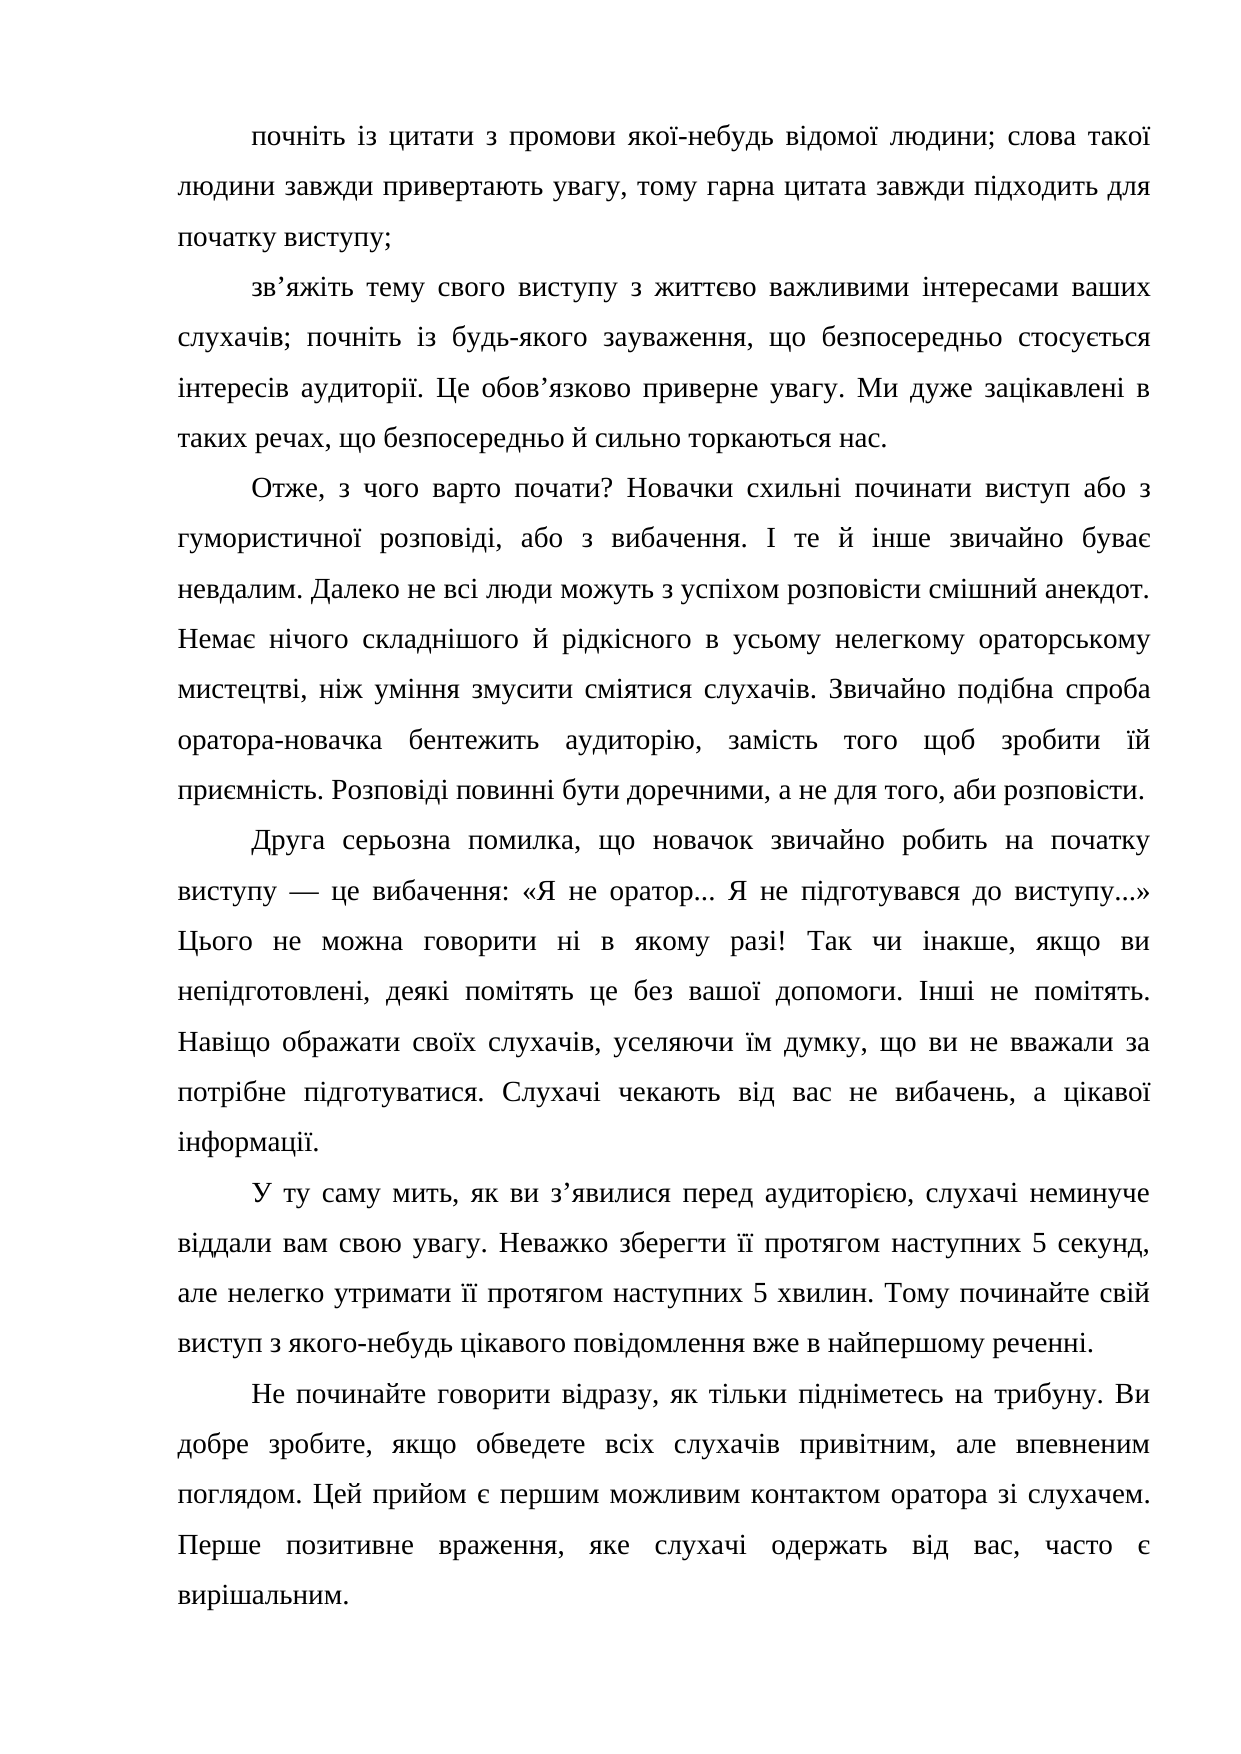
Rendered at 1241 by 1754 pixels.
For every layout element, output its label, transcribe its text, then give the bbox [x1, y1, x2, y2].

text У ту саму мить, як ви з’явилися перед аудиторією, слухачі неминуче віддали вам свою увагу. Неважко зберегти її протягом наступних 5 секунд, але нелегко утримати її протягом наступних 5 хвилин. Тому починайте свій виступ з якого-небудь цікавого повідомлення вже в найпершому реченні. [177, 1175, 1152, 1359]
text зв’яжіть тему свого виступу з життєво важливими інтересами ваших слухачів; почніть із будь-якого зауваження, що безпосередньо стосується інтересів аудиторії. Це обов’язково приверне увагу. Ми дуже зацікавлені в таких речах, що безпосередньо й сильно торкаються нас. [177, 269, 1152, 453]
text Не починайте говорити відразу, як тільки підніметесь на трибуну. Ви добре зробите, якщо обведете всіх слухачів привітним, але впевненим поглядом. Цей прийом є першим можливим контактом оратора зі слухачем. Перше позитивне враження, яке слухачі одержать від вас, часто є вирішальним. [177, 1376, 1152, 1611]
text Друга серьозна помилка, що новачок звичайно робить на початку виступу — це вибачення: «Я не оратор... Я не підготувався до виступу...» Цього не можна говорити ні в якому разі! Так чи інакше, якщо ви непідготовлені, деякі помітять це без вашої допомоги. Інші не помітять. Навіщо ображати своїх слухачів, уселяючи їм думку, що ви не вважали за потрібне підготуватися. Слухачі чекають від вас не вибачень, а цікавої інформації. [177, 822, 1152, 1158]
text Отже, з чого варто почати? Новачки схильні починати виступ або з гумористичної розповіді, або з вибачення. І те й інше звичайно буває невдалим. Далеко не всі люди можуть з успіхом розповісти смішний анекдот. Немає нічого складнішого й рідкісного в усьому нелегкому ораторському мистецтві, ніж уміння змусити сміятися слухачів. Звичайно подібна спроба оратора-новачка бентежить аудиторію, замість того щоб зробити їй приємність. Розповіді повинні бути доречними, а не для того, аби розповісти. [177, 470, 1152, 806]
text почніть із цитати з промови якої-небудь відомої людини; слова такої людини завжди привертають увагу, тому гарна цитата завжди підходить для початку виступу; [177, 118, 1152, 252]
